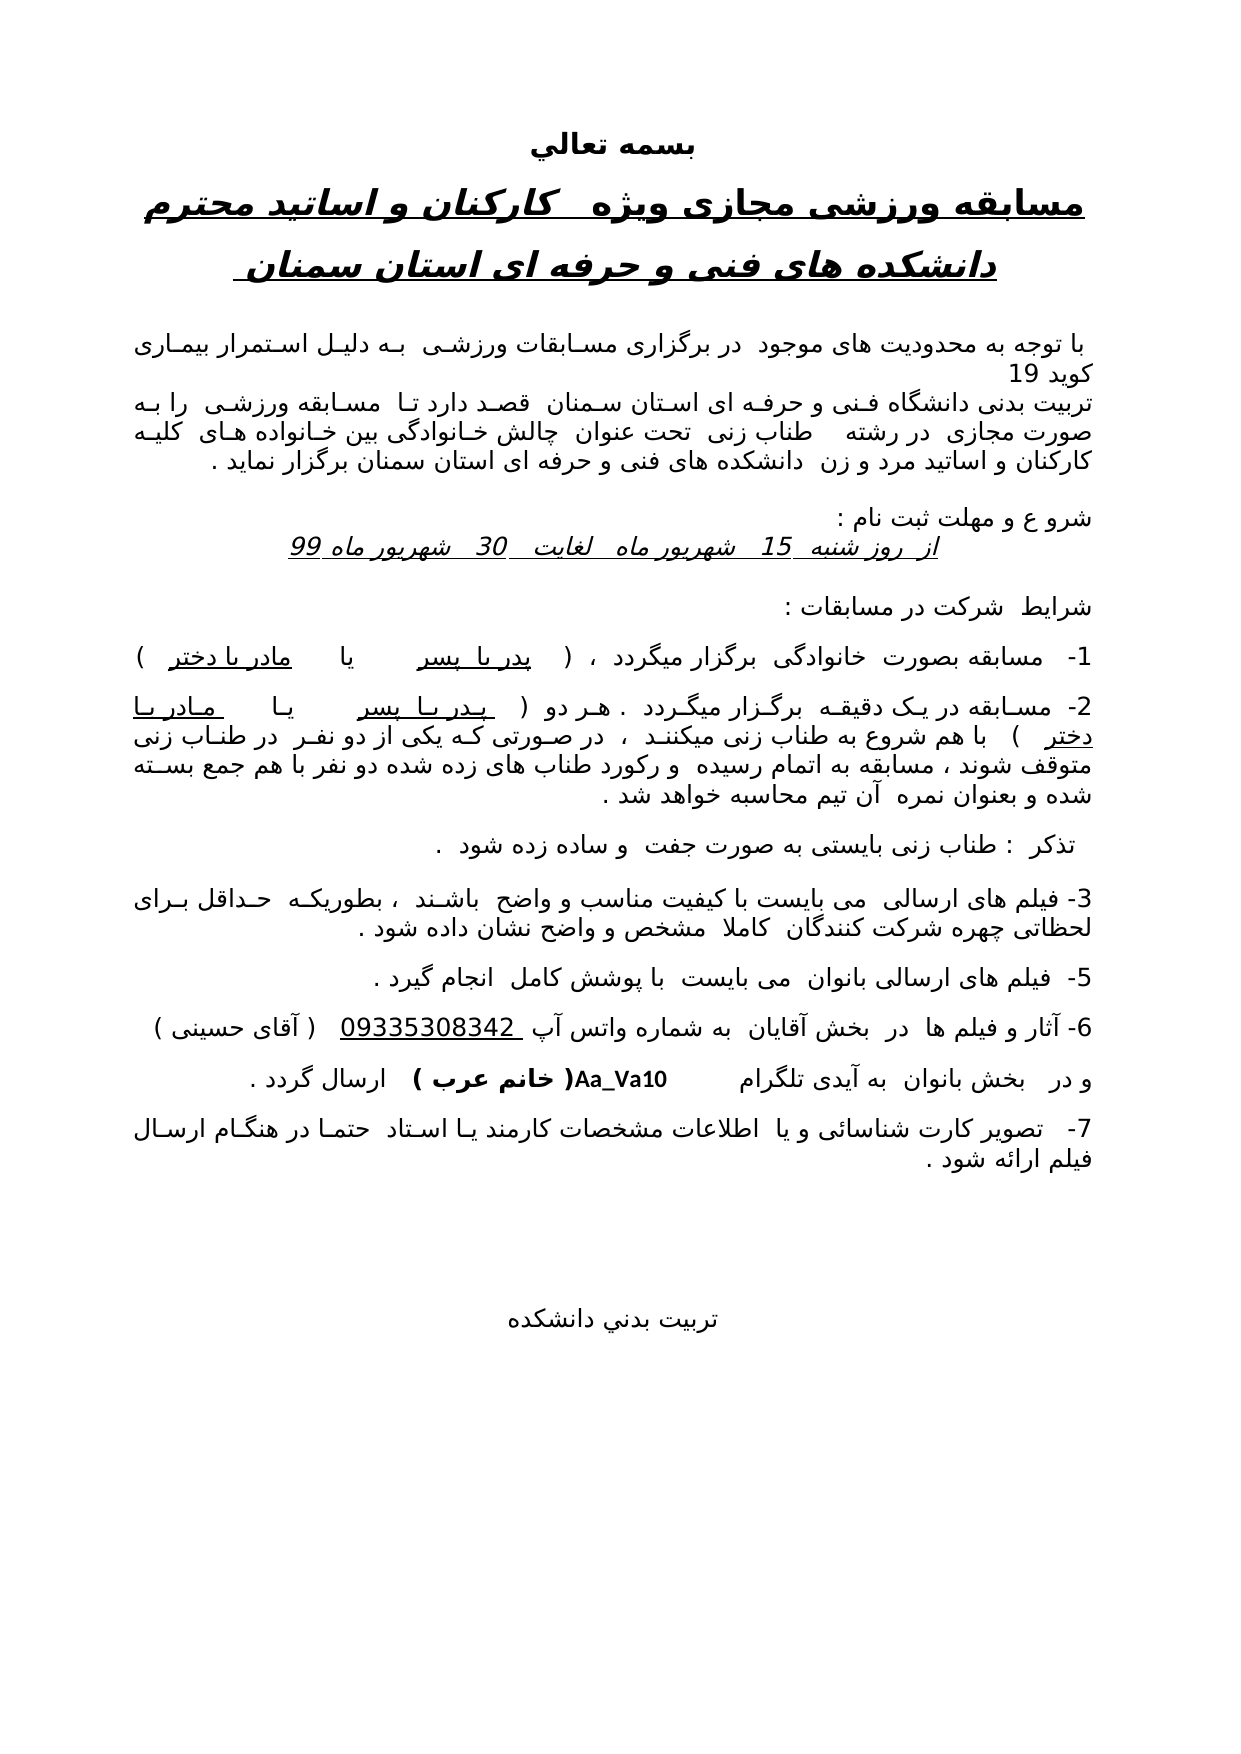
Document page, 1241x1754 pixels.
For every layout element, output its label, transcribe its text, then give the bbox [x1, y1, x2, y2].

text تربیت بدنی دانشگاه فنی و حرفه ای استان سمنان قصد دارد تا مسابقه ورزشی را به صورت مجازی در رشته طناب زنی تحت عنوان چالش خانوادگی بین خانواده های کلیه کارکنان و اساتید مرد و زن دانشکده های فنی و حرفه ای استان سمنان برگزار نماید . [133, 388, 1093, 475]
text شرایط شرکت در مسابقات : [133, 592, 1093, 621]
text دانشکده های فنی و حرفه ای استان سمنان [133, 244, 1093, 285]
text با توجه به محدودیت های موجود در برگزاری مسابقات ورزشی به دلیل استمرار بیماری کوید 19 [133, 329, 1093, 388]
text مسابقه ورزشی مجازی ویژه کارکنان و اساتید محترم [133, 182, 1093, 223]
text 6- آثار و فیلم ها در بخش آقایان به شماره واتس آپ 09335308342 ( آقای حسینی ) [133, 1013, 1093, 1042]
text از روز شنبه 15 شهریور ماه لغایت 30 شهریور ماه 99 [133, 533, 1093, 562]
text تذکر : طناب زنی بایستی به صورت جفت و ساده زده شود . [133, 830, 1107, 859]
text 1- مسابقه بصورت خانوادگی برگزار میگردد ، ( پدر با پسر یا مادر با دختر ) [133, 642, 1093, 671]
text 7- تصویر کارت شناسائی و یا اطلاعات مشخصات کارمند یا استاد حتما در هنگام ارسال فیلم ارائه شود . [133, 1115, 1093, 1173]
text 2- مسابقه در یک دقیقه برگزار میگردد . هر دو ( پدر با پسر یا مادر با دختر ) با هم شروع به طناب زنی میکنند ، در صورتی که یکی از دو نفر در طناب زنی متوقف شوند ، مسابقه به اتمام رسیده و رکورد طناب های زده شده دو نفر با هم جمع بسته شده و بعنوان نمره آن تیم محاسبه خواهد شد . [133, 692, 1093, 809]
text 5- فیلم های ارسالی بانوان می بایست با پوشش کامل انجام گیرد . [133, 963, 1093, 992]
text و در بخش بانوان به آیدی تلگرام Aa_Va10( خانم عرب ) ارسال گردد . [133, 1063, 1093, 1094]
text بسمه تعالي [133, 127, 1093, 161]
text تربيت بدني دانشكده [133, 1304, 1093, 1333]
text شرو ع و مهلت ثبت نام : [133, 503, 1093, 533]
text 3- فیلم های ارسالی می بایست با کیفیت مناسب و واضح باشند ، بطوریکه حداقل برای لحظاتی چهره شرکت کنندگان کاملا مشخص و واضح نشان داده شود . [133, 884, 1093, 942]
